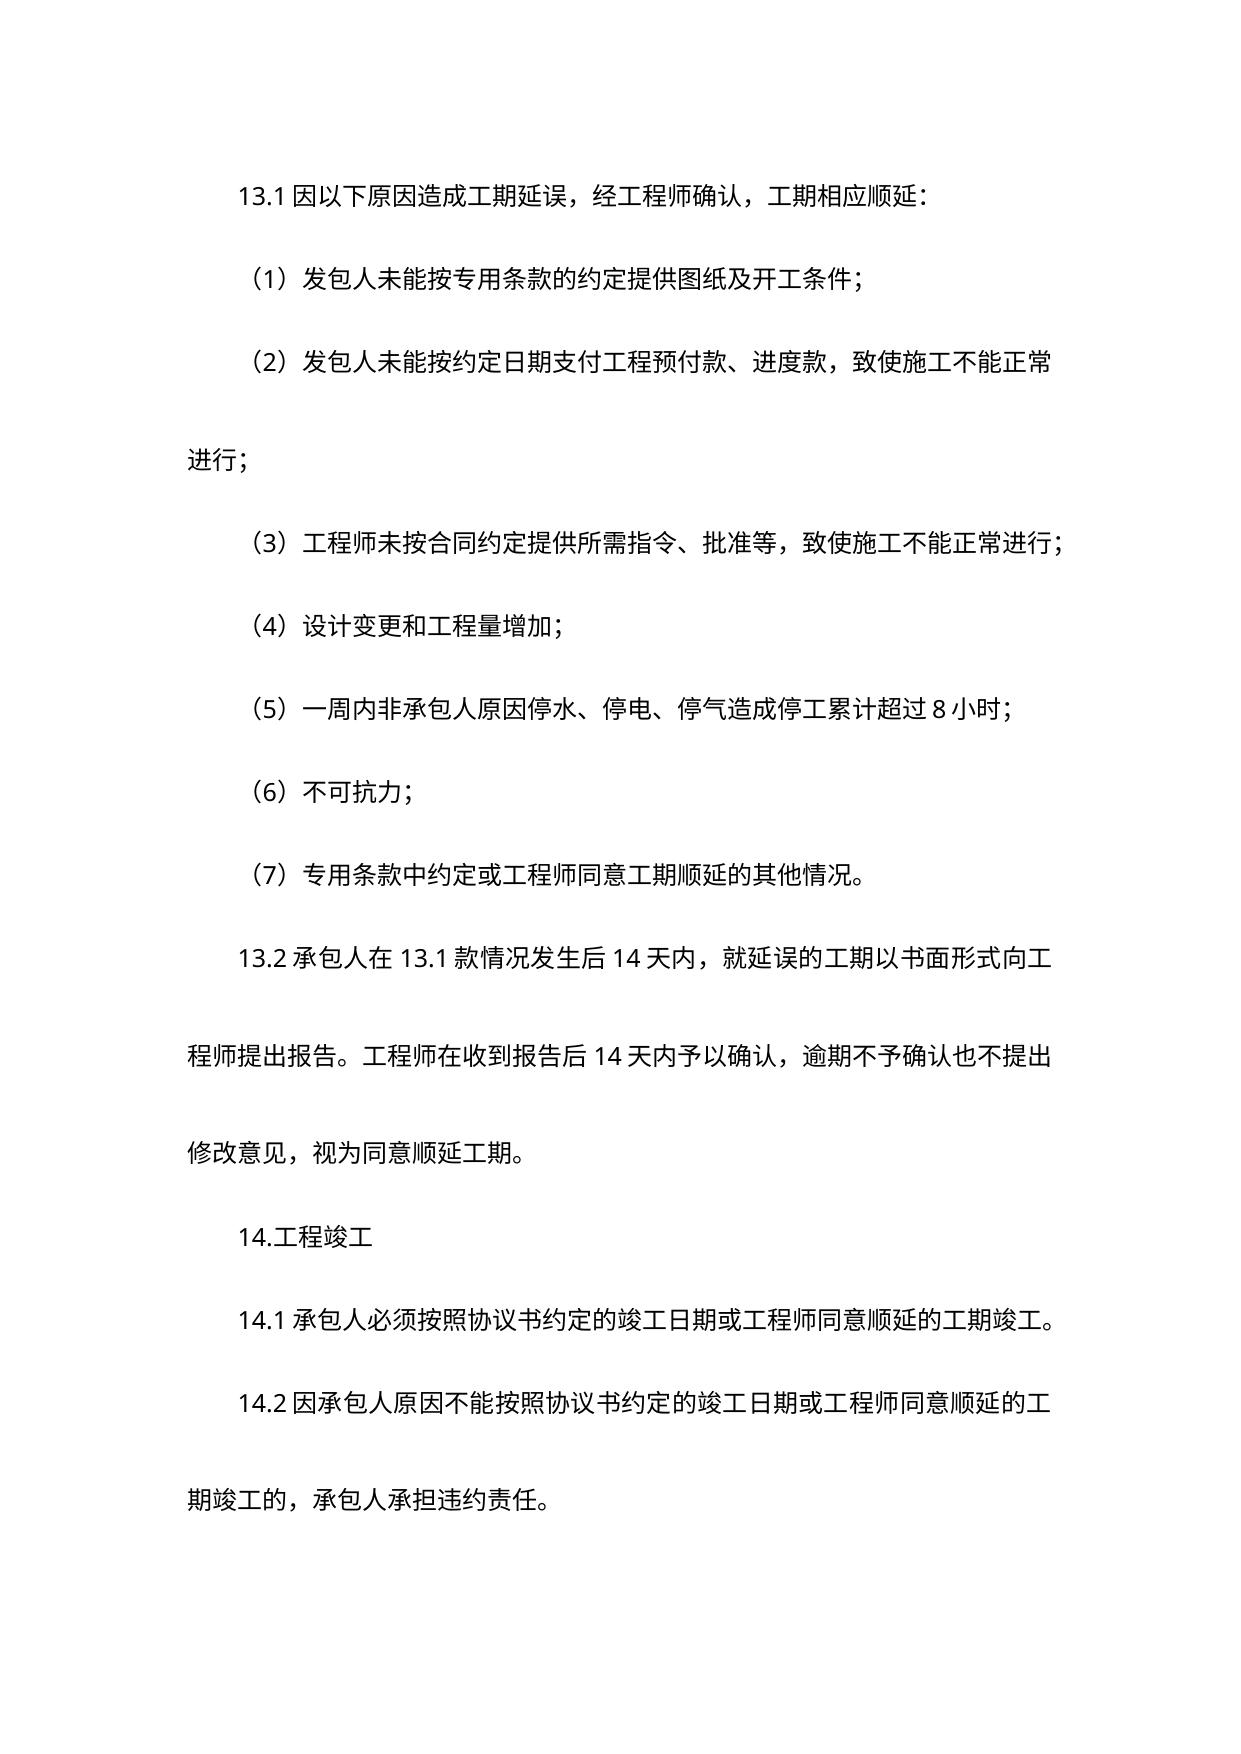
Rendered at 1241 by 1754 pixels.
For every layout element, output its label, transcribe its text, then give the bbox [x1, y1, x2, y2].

text 14.工程竣工 [187, 1203, 1053, 1268]
text （4）设计变更和工程量增加； [187, 592, 1053, 657]
text （1）发包人未能按专用条款的约定提供图纸及开工条件； [187, 245, 1053, 310]
text （2）发包人未能按约定日期支付工程预付款、进度款，致使施工不能正常进行； [187, 328, 1053, 491]
text （6）不可抗力； [187, 758, 1053, 823]
text （7）专用条款中约定或工程师同意工期顺延的其他情况。 [187, 841, 1053, 906]
text 14.1承包人必须按照协议书约定的竣工日期或工程师同意顺延的工期竣工。 [187, 1286, 1053, 1351]
text 13.2承包人在13.1款情况发生后14天内，就延误的工期以书面形式向工程师提出报告。工程师在收到报告后14天内予以确认，逾期不予确认也不提出修改意见，视为同意顺延工期。 [187, 924, 1053, 1184]
text （5）一周内非承包人原因停水、停电、停气造成停工累计超过8小时； [187, 675, 1053, 740]
text （3）工程师未按合同约定提供所需指令、批准等，致使施工不能正常进行； [187, 509, 1053, 574]
text 13.1因以下原因造成工期延误，经工程师确认，工期相应顺延： [187, 162, 1053, 227]
text 14.2因承包人原因不能按照协议书约定的竣工日期或工程师同意顺延的工期竣工的，承包人承担违约责任。 [187, 1369, 1053, 1531]
